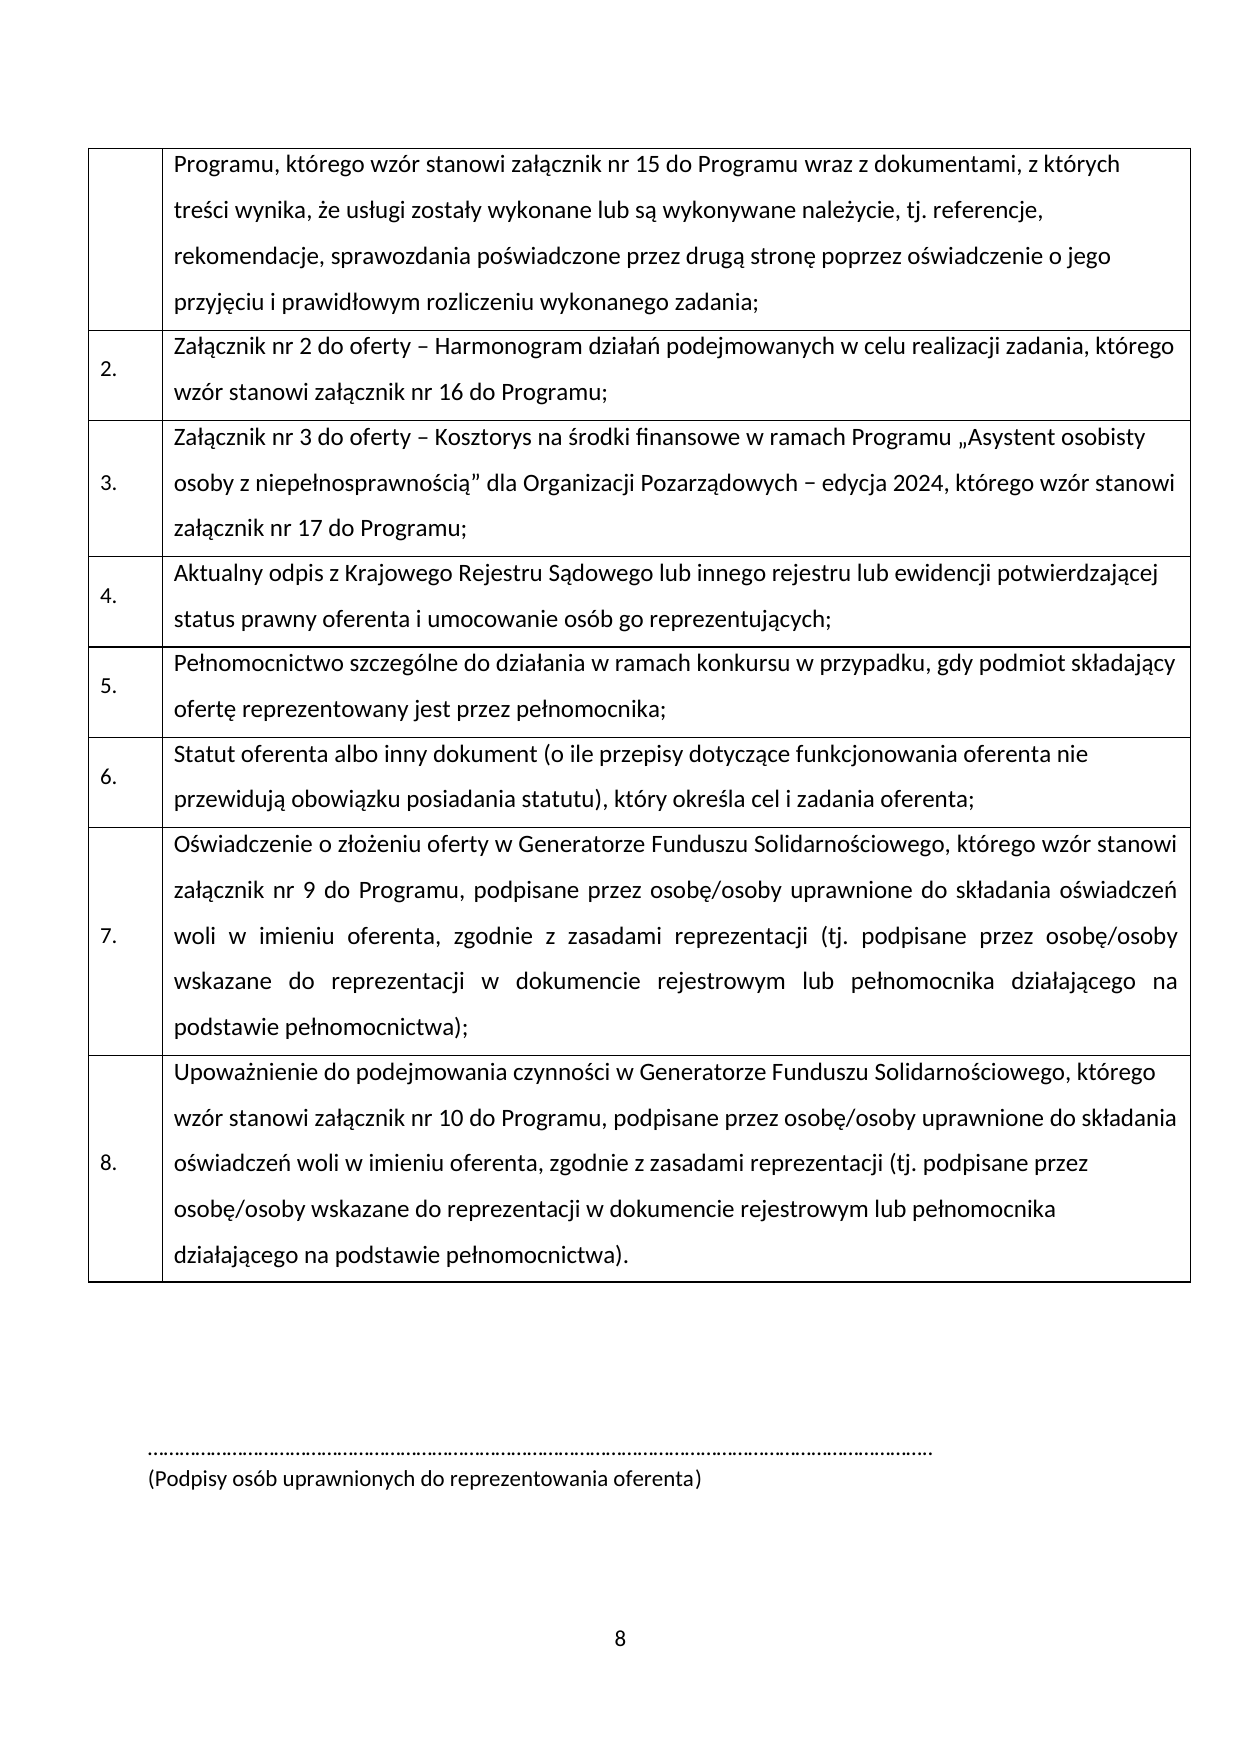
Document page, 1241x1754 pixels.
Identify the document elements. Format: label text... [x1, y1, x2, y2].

table_cell 3. [89, 421, 162, 556]
table_cell Załącznik nr 3 do oferty – Kosztorys na środki finansowe w ramach Programu „Asystent osobisty osoby z niepełnosprawnością” dla Organizacji Pozarządowych − edycja 2024, którego wzór stanowi załącznik nr 17 do Programu; [163, 421, 1190, 556]
table_cell Upoważnienie do podejmowania czynności w Generatorze Funduszu Solidarnościowego, którego wzór stanowi załącznik nr 10 do Programu, podpisane przez osobę/osoby uprawnione do składania oświadczeń woli w imieniu oferenta, zgodnie z zasadami reprezentacji (tj. podpisane przez osobę/osoby wskazane do reprezentacji w dokumencie rejestrowym lub pełnomocnika działającego na podstawie pełnomocnictwa). [163, 1056, 1190, 1281]
text (Podpisy osób uprawnionych do reprezentowania oferenta) [148, 1464, 1093, 1492]
table_cell Pełnomocnictwo szczególne do działania w ramach konkursu w przypadku, gdy podmiot składający ofertę reprezentowany jest przez pełnomocnika; [163, 648, 1190, 737]
table_cell 4. [89, 557, 162, 646]
table_cell 1. [89, 149, 162, 329]
text ………………………………………………………………………………………………………………………………….. [148, 1433, 1093, 1461]
table_cell 6. [89, 738, 162, 827]
table_cell Aktualny odpis z Krajowego Rejestru Sądowego lub innego rejestru lub ewidencji potwierdzającej status prawny oferenta i umocowanie osób go reprezentujących; [163, 557, 1190, 646]
table_cell Załącznik nr 2 do oferty – Harmonogram działań podejmowanych w celu realizacji zadania, którego wzór stanowi załącznik nr 16 do Programu; [163, 331, 1190, 420]
table_cell Oświadczenie o złożeniu oferty w Generatorze Funduszu Solidarnościowego, którego wzór stanowi załącznik nr 9 do Programu, podpisane przez osobę/osoby uprawnione do składania oświadczeń woli w imieniu oferenta, zgodnie z zasadami reprezentacji (tj. podpisane przez osobę/osoby wskazane do reprezentacji w dokumencie rejestrowym lub pełnomocnika działającego na podstawie pełnomocnictwa); [163, 828, 1190, 1055]
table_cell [163, 149, 1190, 329]
table_cell Statut oferenta albo inny dokument (o ile przepisy dotyczące funkcjonowania oferenta nie przewidują obowiązku posiadania statutu), który określa cel i zadania oferenta; [163, 738, 1190, 827]
table_cell 8. [89, 1056, 162, 1281]
table_cell 5. [89, 648, 162, 737]
table_cell 7. [89, 828, 162, 1055]
table_cell 2. [89, 331, 162, 420]
